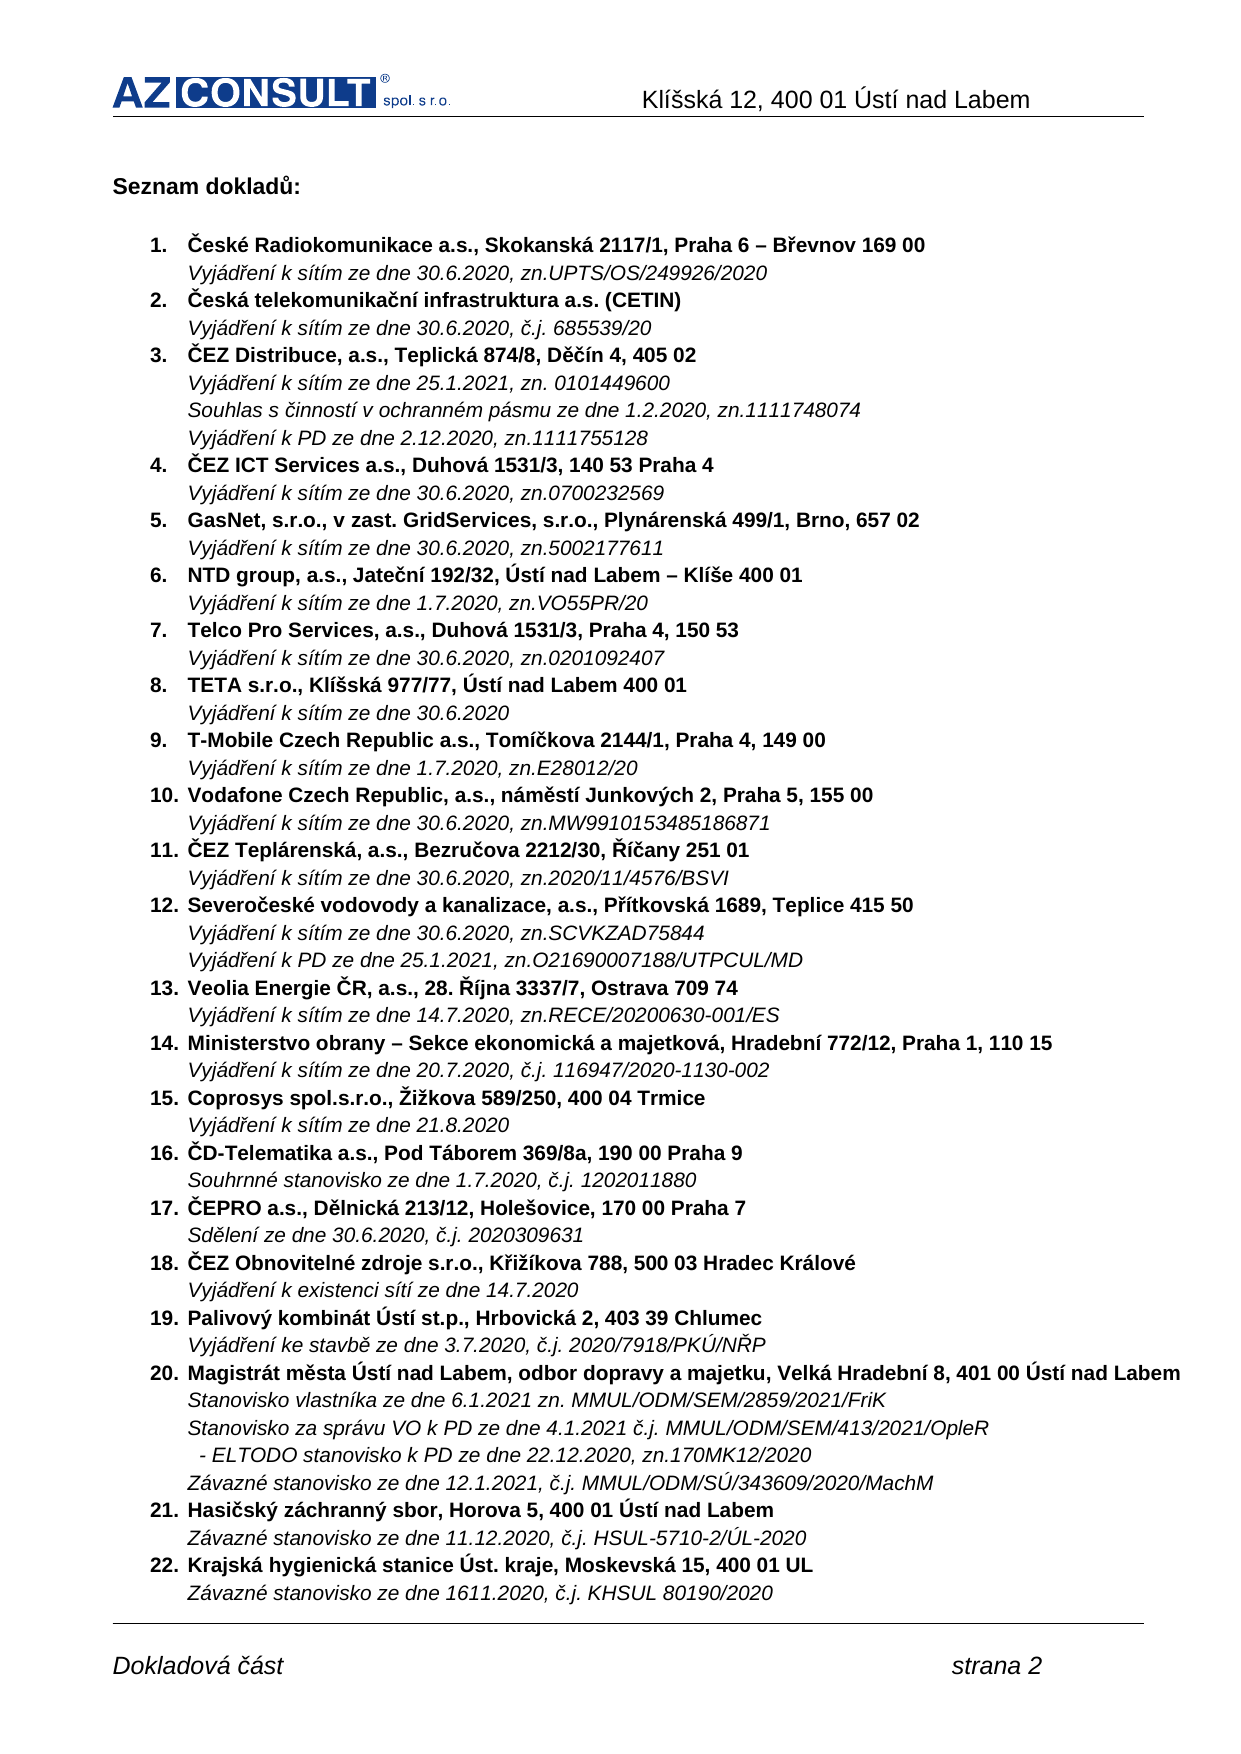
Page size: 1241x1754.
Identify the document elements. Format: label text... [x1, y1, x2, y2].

list Ministerstvo obrany – Sekce ekonomická a majetková, Hradební 772/12, Praha 1, 110 15 Vyjádření k sítím ze dne 20.7.2020, č.j. 116947/2020-1130-002 [150, 1031, 1240, 1082]
text Vyjádření k sítím ze dne 30.6.2020, zn.0201092407 [187, 646, 1240, 670]
list ČEPRO a.s., Dělnická 213/12, Holešovice, 170 00 Praha 7 [150, 1196, 1240, 1220]
list Krajská hygienická stanice Úst. kraje, Moskevská 15, 400 01 UL [150, 1553, 1240, 1577]
text - ELTODO stanovisko k PD ze dne 22.12.2020, zn.170MK12/2020 [187, 1443, 1240, 1467]
text Seznam dokladů: [112, 173, 1216, 199]
list ČEZ Teplárenská, a.s., Bezručova 2212/30, Říčany 251 01 Vyjádření k sítím ze dne 30.6.2020, zn.2020/11/4576/BSVI [150, 838, 1240, 890]
list Česká telekomunikační infrastruktura a.s. (CETIN) Vyjádření k sítím ze dne 30.6.2020, č.j. 685539/20 [150, 288, 1240, 340]
text Vyjádření ke stavbě ze dne 3.7.2020, č.j. 2020/7918/PKÚ/NŘP [187, 1333, 1240, 1357]
list Coprosys spol.s.r.o., Žižkova 589/250, 400 04 Trmice [150, 1086, 1240, 1110]
text Vyjádření k PD ze dne 25.1.2021, zn.O21690007188/UTPCUL/MD [187, 948, 1240, 972]
list Palivový kombinát Ústí st.p., Hrbovická 2, 403 39 Chlumec [150, 1306, 1240, 1330]
list ČEZ Distribuce, a.s., Teplická 874/8, Děčín 4, 405 02 Vyjádření k sítím ze dne 25.1.2021, zn. 0101449600 [150, 343, 1240, 395]
list TETA s.r.o., Klíšská 977/77, Ústí nad Labem 400 01 Vyjádření k sítím ze dne 30.6.2020 [150, 673, 1240, 725]
text Stanovisko za správu VO k PD ze dne 4.1.2021 č.j. MMUL/ODM/SEM/413/2021/OpleR [187, 1416, 1240, 1440]
text Souhrnné stanovisko ze dne 1.7.2020, č.j. 1202011880 [187, 1168, 1240, 1192]
list ČEZ ICT Services a.s., Duhová 1531/3, 140 53 Praha 4 [150, 453, 1240, 477]
list ČD-Telematika a.s., Pod Táborem 369/8a, 190 00 Praha 9 [150, 1141, 1240, 1165]
text Závazné stanovisko ze dne 12.1.2021, č.j. MMUL/ODM/SÚ/343609/2020/MachM [187, 1471, 1240, 1495]
list Telco Pro Services, a.s., Duhová 1531/3, Praha 4, 150 53 [150, 618, 1240, 642]
text Stanovisko vlastníka ze dne 6.1.2021 zn. MMUL/ODM/SEM/2859/2021/FriK [187, 1388, 1240, 1412]
list Severočeské vodovody a kanalizace, a.s., Přítkovská 1689, Teplice 415 50 Vyjádření k sítím ze dne 30.6.2020, zn.SCVKZAD75844 [150, 893, 1240, 945]
list Veolia Energie ČR, a.s., 28. Října 3337/7, Ostrava 709 74 Vyjádření k sítím ze dne 14.7.2020, zn.RECE/20200630-001/ES [150, 976, 1240, 1027]
list ČEZ Obnovitelné zdroje s.r.o., Křižíkova 788, 500 03 Hradec Králové [150, 1251, 1240, 1275]
list Magistrát města Ústí nad Labem, odbor dopravy a majetku, Velká Hradební 8, 401 00 Ústí nad Labem [150, 1361, 1240, 1385]
text Závazné stanovisko ze dne 1611.2020, č.j. KHSUL 80190/2020 [187, 1581, 1240, 1605]
list NTD group, a.s., Jateční 192/32, Ústí nad Labem – Klíše 400 01 Vyjádření k sítím ze dne 1.7.2020, zn.VO55PR/20 [150, 563, 1240, 615]
list Hasičský záchranný sbor, Horova 5, 400 01 Ústí nad Labem [150, 1498, 1240, 1522]
text Vyjádření k PD ze dne 2.12.2020, zn.1111755128 [187, 426, 1240, 450]
text Sdělení ze dne 30.6.2020, č.j. 2020309631 [187, 1223, 1240, 1247]
text Vyjádření k sítím ze dne 21.8.2020 [187, 1113, 1240, 1137]
text Závazné stanovisko ze dne 11.12.2020, č.j. HSUL-5710-2/ÚL-2020 [187, 1526, 1240, 1550]
list Vodafone Czech Republic, a.s., náměstí Junkových 2, Praha 5, 155 00 Vyjádření k sítím ze dne 30.6.2020, zn.MW9910153485186871 [150, 783, 1240, 835]
text Vyjádření k sítím ze dne 30.6.2020, zn.0700232569 [187, 481, 1240, 505]
list T-Mobile Czech Republic a.s., Tomíčkova 2144/1, Praha 4, 149 00 Vyjádření k sítím ze dne 1.7.2020, zn.E28012/20 [150, 728, 1240, 780]
list GasNet, s.r.o., v zast. GridServices, s.r.o., Plynárenská 499/1, Brno, 657 02 Vyjádření k sítím ze dne 30.6.2020, zn.5002177611 [150, 508, 1240, 560]
text Vyjádření k existenci sítí ze dne 14.7.2020 [187, 1278, 1240, 1302]
text Souhlas s činností v ochranném pásmu ze dne 1.2.2020, zn.1111748074 [187, 398, 1240, 422]
list České Radiokomunikace a.s., Skokanská 2117/1, Praha 6 – Břevnov 169 00 Vyjádření k sítím ze dne 30.6.2020, zn.UPTS/OS/249926/2020 [150, 233, 1240, 285]
